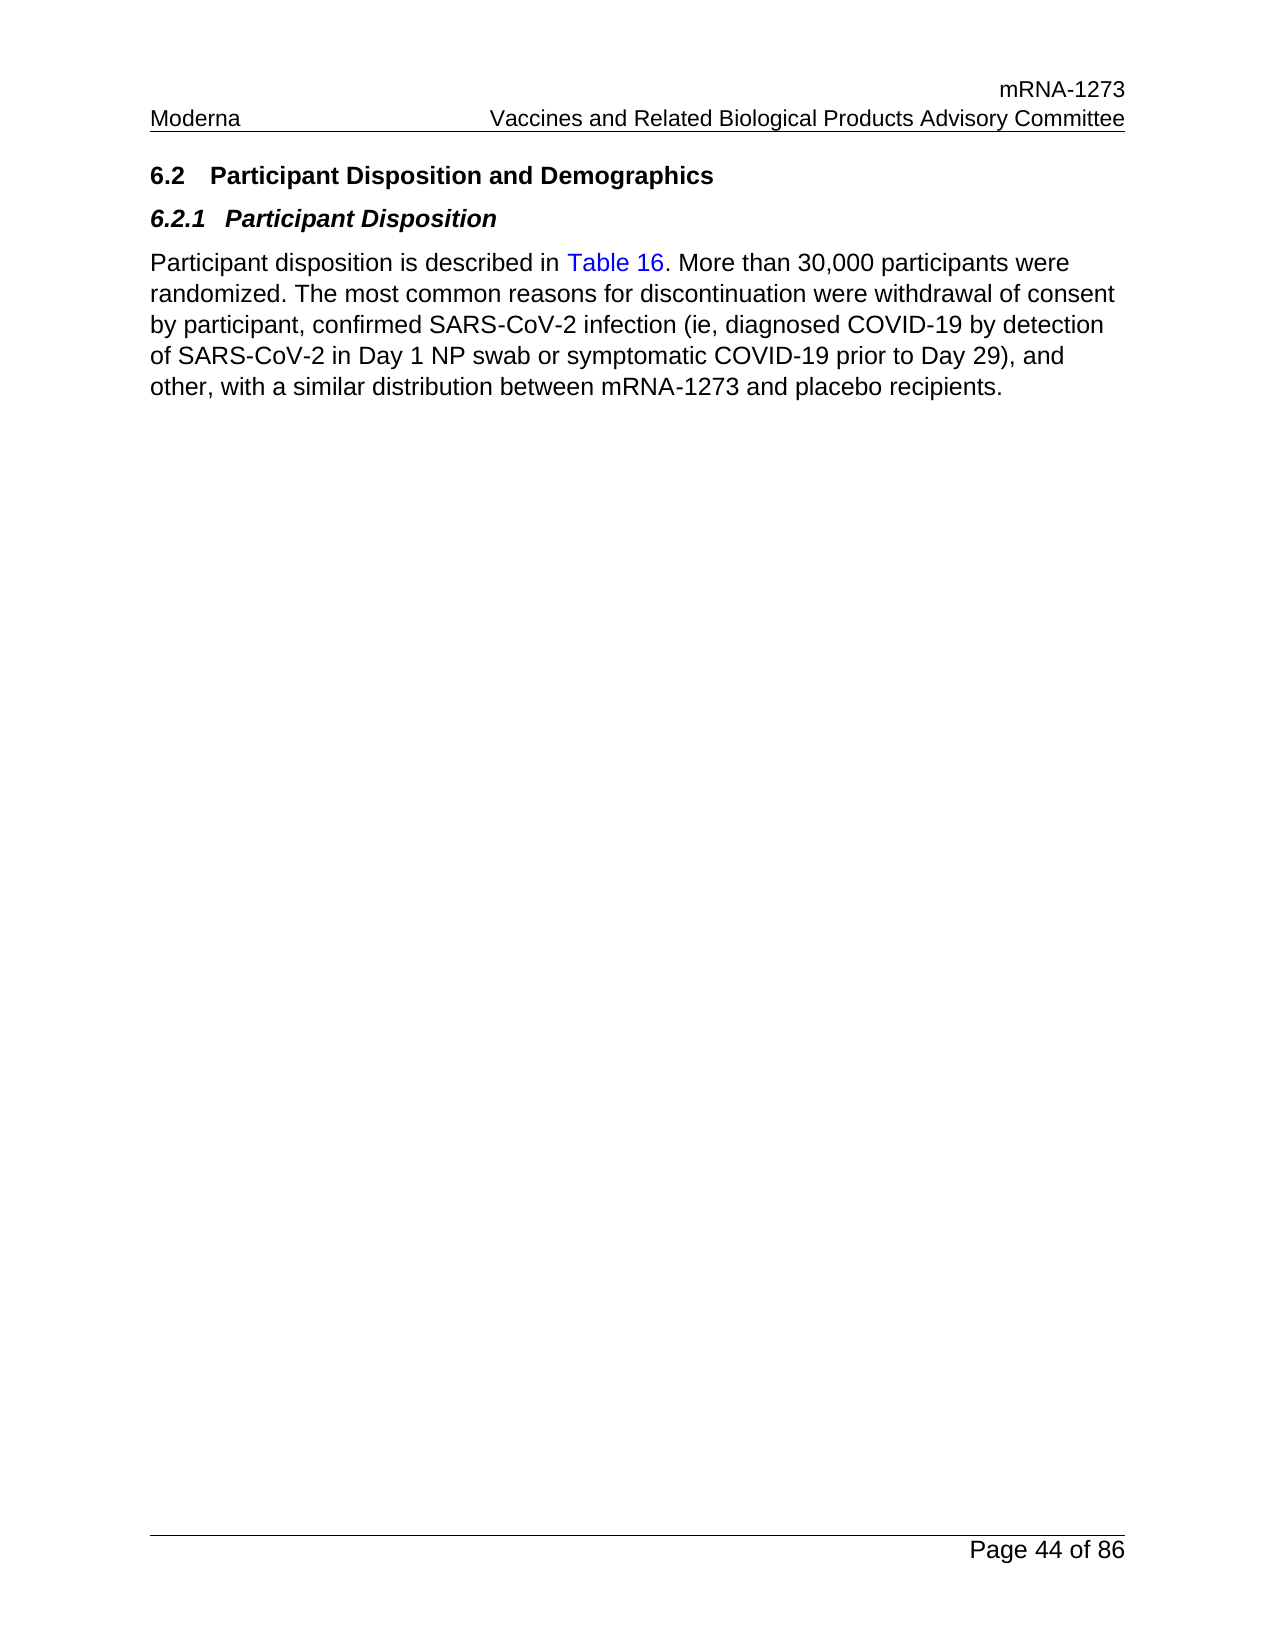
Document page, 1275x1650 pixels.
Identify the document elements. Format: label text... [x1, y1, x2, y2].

text Participant disposition is described in Table 16. More than 30,000 participants were randomized. The most common reasons for discontinuation were withdrawal of consent by participant, confirmed SARS-CoV-2 infection (ie, diagnosed COVID-19 by detection of SARS-CoV-2 in Day 1 NP swab or symptomatic COVID-19 prior to Day 29), and other, with a similar distribution between mRNA-1273 and placebo recipients. [150, 248, 1125, 401]
subtitle Participant Disposition [150, 204, 1125, 233]
subtitle Participant Disposition and Demographics [150, 161, 1125, 189]
